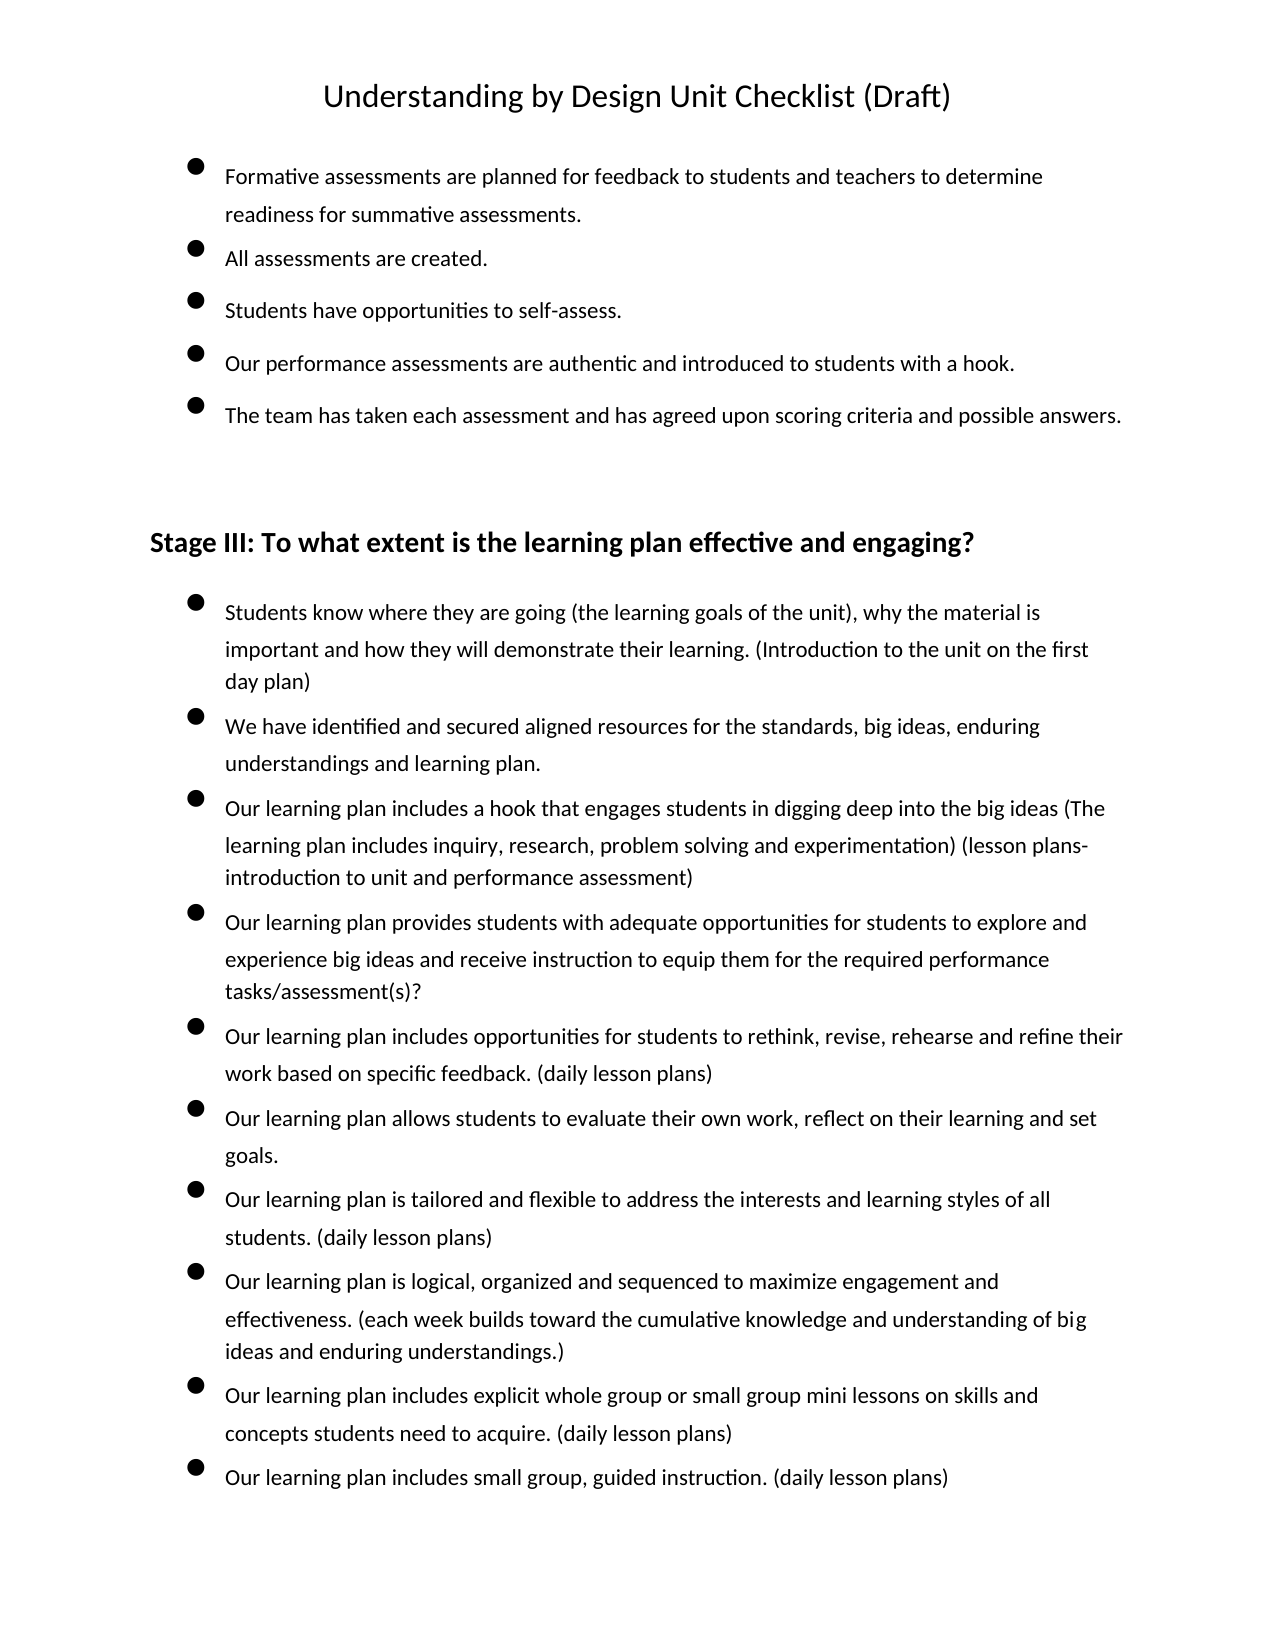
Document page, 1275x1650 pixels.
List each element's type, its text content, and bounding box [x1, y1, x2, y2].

list Our performance assessments are authentic and introduced to students with a hook. [187, 336, 1125, 382]
list We have identified and secured aligned resources for the standards, big ideas, enduring understandings and learning plan. [187, 699, 1125, 777]
list Students have opportunities to self-assess. [187, 284, 1125, 330]
list Our learning plan includes small group, guided instruction. (daily lesson plans) [187, 1451, 1125, 1497]
list The team has taken each assessment and has agreed upon scoring criteria and possible answers. [187, 389, 1125, 434]
list Students know where they are going (the learning goals of the unit), why the material is important and how they will demonstrate their learning. (Introduction to the unit on the first day plan) [187, 585, 1125, 695]
list Our learning plan provides students with adequate opportunities for students to explore and experience big ideas and receive instruction to equip them for the required performance tasks/assessment(s)? [187, 895, 1125, 1005]
list All assessments are created. [187, 232, 1125, 277]
text Stage III: To what extent is the learning plan effective and engaging? [150, 524, 1125, 559]
list Our learning plan is logical, organized and sequenced to maximize engagement and effectiveness. (each week builds toward the cumulative knowledge and understanding of big ideas and enduring understandings.) [187, 1255, 1125, 1365]
list Our learning plan includes a hook that engages students in digging deep into the big ideas (The learning plan includes inquiry, research, problem solving and experimentation) (lesson plans-introduction to unit and performance assessment) [187, 781, 1125, 891]
list Our learning plan allows students to evaluate their own work, reflect on their learning and set goals. [187, 1091, 1125, 1169]
list Our learning plan is tailored and flexible to address the interests and learning styles of all students. (daily lesson plans) [187, 1173, 1125, 1251]
list Our learning plan includes explicit whole group or small group mini lessons on skills and concepts students need to acquire. (daily lesson plans) [187, 1369, 1125, 1447]
list Our learning plan includes opportunities for students to rethink, revise, rehearse and refine their work based on specific feedback. (daily lesson plans) [187, 1009, 1125, 1087]
list Formative assessments are planned for feedback to students and teachers to determine readiness for summative assessments. [187, 150, 1125, 228]
